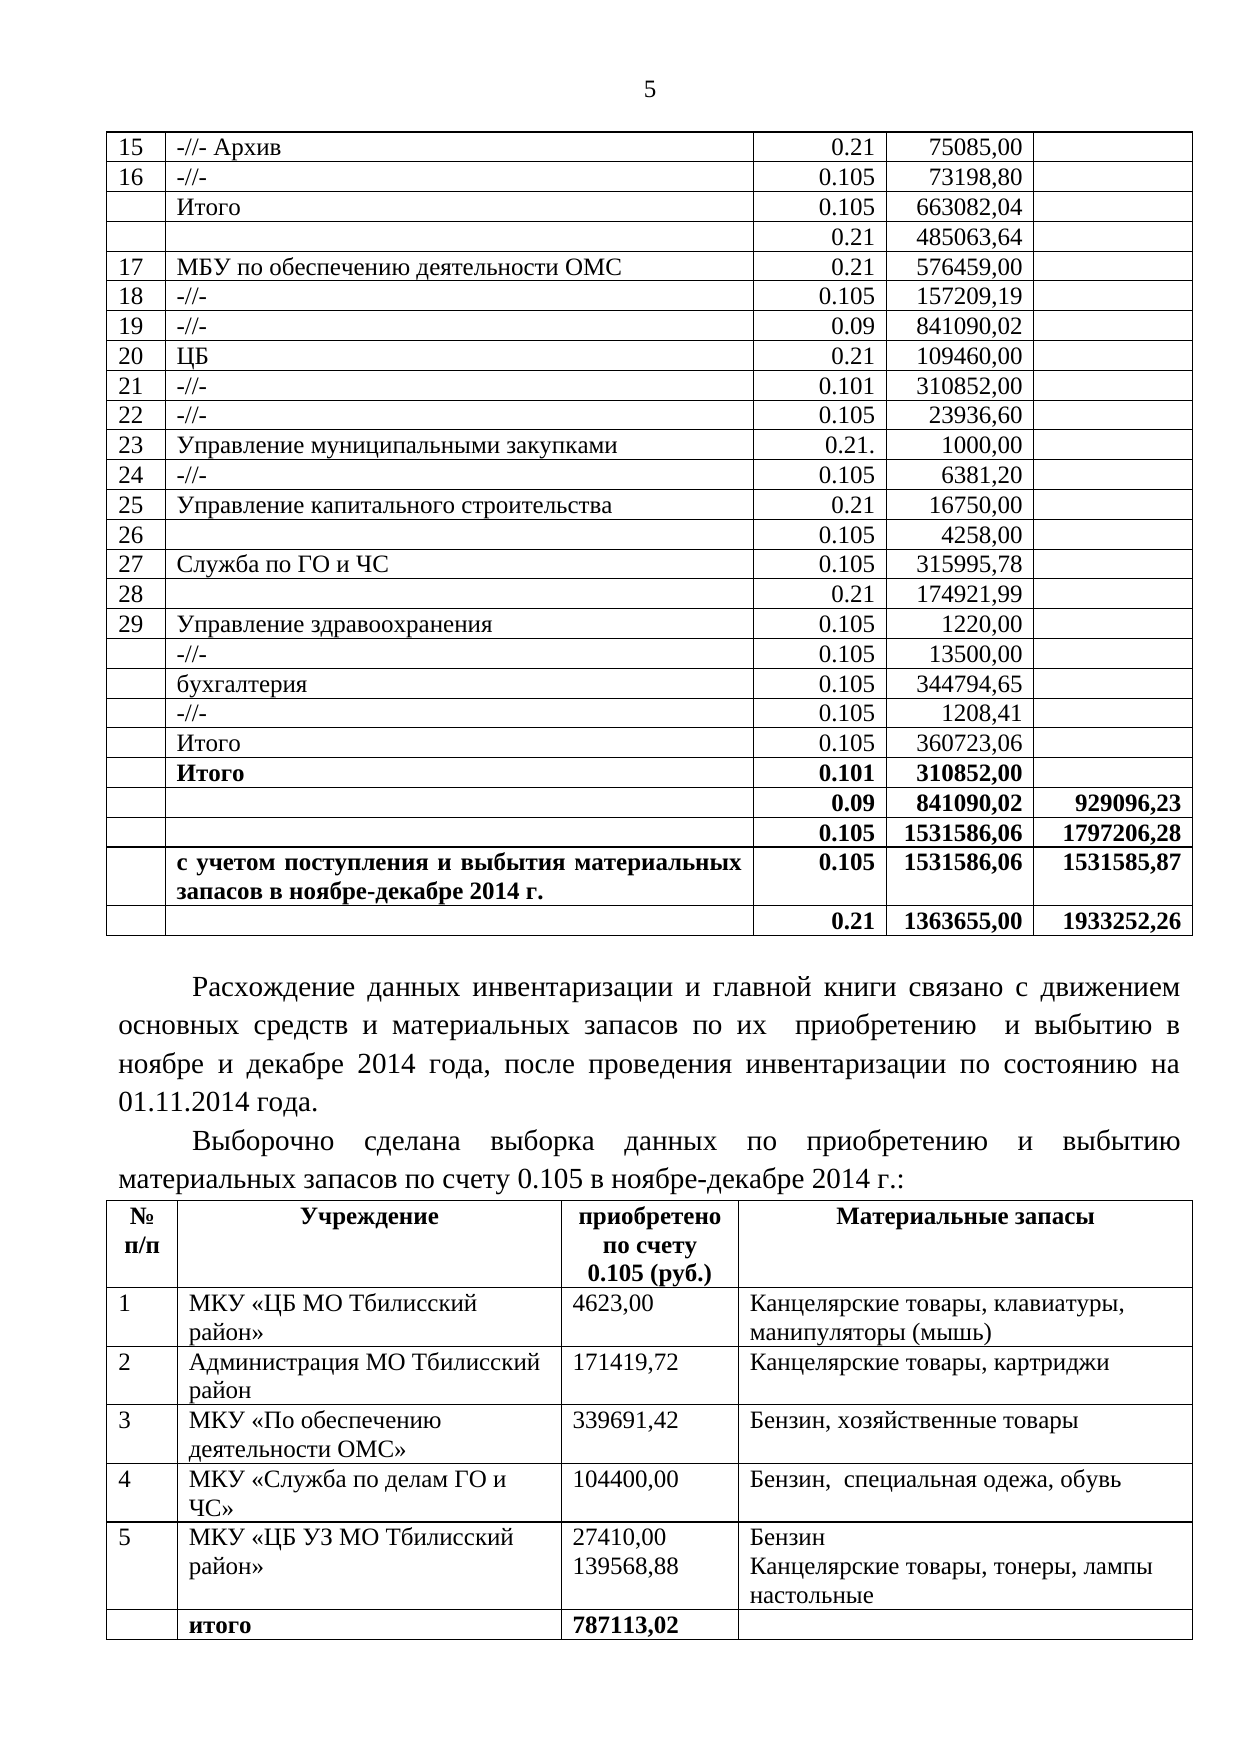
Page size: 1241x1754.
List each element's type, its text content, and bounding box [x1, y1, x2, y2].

table_cell 1531586,06 [887, 848, 1033, 905]
table_cell 0.21 [754, 579, 886, 608]
table_cell [1034, 699, 1192, 727]
table_cell Канцелярские товары, картриджи [739, 1347, 1192, 1404]
table_cell 104400,00 [562, 1464, 738, 1521]
table_cell [166, 906, 753, 935]
table_cell [1034, 758, 1192, 787]
table_cell 20 [107, 341, 165, 370]
table_cell 16750,00 [887, 490, 1033, 519]
table_cell [1034, 460, 1192, 489]
table_cell 19 [107, 311, 165, 340]
table_cell 0.21. [754, 430, 886, 459]
table_cell 841090,02 [887, 311, 1033, 340]
table_cell 1 [107, 1288, 177, 1346]
table_cell 0.21 [754, 490, 886, 519]
table_cell 0.105 [754, 669, 886, 697]
table_cell Управление здравоохранения [166, 609, 753, 638]
table_cell [166, 818, 753, 846]
table_cell 929096,23 [1034, 788, 1192, 817]
table_cell 4 [107, 1464, 177, 1521]
table_header Учреждение [178, 1201, 561, 1287]
table_cell 0.105 [754, 818, 886, 846]
table_cell 157209,19 [887, 281, 1033, 310]
table_cell 73198,80 [887, 162, 1033, 191]
table_cell 1220,00 [887, 609, 1033, 638]
table_cell 0.105 [754, 192, 886, 221]
table_cell 29 [107, 609, 165, 638]
text Выборочно сделана выборка данных по приобретению и выбытию материальных запасов по счету 0.105 в ноябре-декабре 2014 г.: [118, 1123, 1181, 1195]
table_cell 1797206,28 [1034, 818, 1192, 846]
table_cell МКУ «ЦБ МО Тбилисский район» [178, 1288, 561, 1346]
table_cell 0.105 [754, 848, 886, 905]
table_cell [1034, 520, 1192, 548]
table_cell [107, 848, 165, 905]
table_cell [1034, 222, 1192, 251]
table_cell -//- [166, 371, 753, 399]
table_cell 15 [107, 133, 165, 161]
table_cell 0.21 [754, 222, 886, 251]
table_cell 0.105 [754, 460, 886, 489]
table_cell 25 [107, 490, 165, 519]
table_cell [1034, 490, 1192, 519]
table_cell 0.21 [754, 252, 886, 280]
table_cell Служба по ГО и ЧС [166, 550, 753, 578]
table_cell Бензин, хозяйственные товары [739, 1405, 1192, 1463]
table_cell 0.105 [754, 609, 886, 638]
table_cell 17 [107, 252, 165, 280]
table_cell [1034, 669, 1192, 697]
table_cell [107, 669, 165, 697]
table_cell [107, 222, 165, 251]
table_cell бухгалтерия [166, 669, 753, 697]
table_cell 787113,02 [562, 1610, 738, 1638]
table_cell [1034, 192, 1192, 221]
text Расхождение данных инвентаризации и главной книги связано с движением основных средств и материальных запасов по их приобретению и выбытию в ноябре и декабре 2014 года, после проведения инвентаризации по состоянию на 01.11.2014 года. [118, 969, 1181, 1118]
table_cell 0.101 [754, 371, 886, 399]
table_cell 4258,00 [887, 520, 1033, 548]
table_cell 21 [107, 371, 165, 399]
table_cell итого [178, 1610, 561, 1638]
table_cell с учетом поступления и выбытия материальных запасов в ноябре-декабре 2014 г. [166, 848, 753, 905]
table_cell 0.21 [754, 341, 886, 370]
table_cell 28 [107, 579, 165, 608]
table_cell МКУ «ЦБ УЗ МО Тбилисский район» [178, 1523, 561, 1609]
table_cell 171419,72 [562, 1347, 738, 1404]
table_cell Канцелярские товары, клавиатуры, манипуляторы (мышь) [739, 1288, 1192, 1346]
table_cell [739, 1610, 1192, 1638]
table_cell 0.105 [754, 550, 886, 578]
table_cell 23936,60 [887, 401, 1033, 429]
table_cell 13500,00 [887, 639, 1033, 668]
table_cell 1363655,00 [887, 906, 1033, 935]
table_cell 24 [107, 460, 165, 489]
table_cell [107, 728, 165, 757]
table_cell [166, 579, 753, 608]
table_cell ЦБ [166, 341, 753, 370]
table_header приобретено по счету 0.105 (руб.) [562, 1201, 738, 1287]
table_cell [1034, 162, 1192, 191]
table_cell [1034, 252, 1192, 280]
table_cell 1531585,87 [1034, 848, 1192, 905]
table_cell Итого [166, 728, 753, 757]
table_cell 344794,65 [887, 669, 1033, 697]
table_cell 0.105 [754, 699, 886, 727]
table_cell Бензин Канцелярские товары, тонеры, лампы настольные [739, 1523, 1192, 1609]
table_cell 0.09 [754, 788, 886, 817]
table_cell 26 [107, 520, 165, 548]
table_cell 4623,00 [562, 1288, 738, 1346]
table_cell [1034, 281, 1192, 310]
table_cell Бензин, специальная одежа, обувь [739, 1464, 1192, 1521]
table_cell 339691,42 [562, 1405, 738, 1463]
table_cell 0.105 [754, 162, 886, 191]
table_cell 1000,00 [887, 430, 1033, 459]
table_cell МКУ «Служба по делам ГО и ЧС» [178, 1464, 561, 1521]
table_cell 663082,04 [887, 192, 1033, 221]
table_cell [1034, 728, 1192, 757]
table_cell Управление капитального строительства [166, 490, 753, 519]
table_cell Администрация МО Тбилисский район [178, 1347, 561, 1404]
table_cell [1034, 430, 1192, 459]
table_cell [1034, 371, 1192, 399]
table_cell -//- [166, 281, 753, 310]
table_cell [107, 699, 165, 727]
table_cell -//- [166, 162, 753, 191]
table_cell 2 [107, 1347, 177, 1404]
table_cell [107, 906, 165, 935]
table_cell 16 [107, 162, 165, 191]
table_cell [1034, 639, 1192, 668]
table_cell [1034, 550, 1192, 578]
table_cell -//- [166, 311, 753, 340]
table_cell [166, 788, 753, 817]
table_cell МБУ по обеспечению деятельности ОМС [166, 252, 753, 280]
table_cell 75085,00 [887, 133, 1033, 161]
table_cell 0.105 [754, 401, 886, 429]
table_cell 1208,41 [887, 699, 1033, 727]
table_cell МКУ «По обеспечению деятельности ОМС» [178, 1405, 561, 1463]
table_cell [166, 222, 753, 251]
table_cell 841090,02 [887, 788, 1033, 817]
table_cell 109460,00 [887, 341, 1033, 370]
table_cell 1933252,26 [1034, 906, 1192, 935]
table_cell -//- Архив [166, 133, 753, 161]
table_cell 0.105 [754, 728, 886, 757]
table_cell -//- [166, 699, 753, 727]
table_cell 485063,64 [887, 222, 1033, 251]
table_cell [1034, 133, 1192, 161]
table_cell [107, 1610, 177, 1638]
table_cell 3 [107, 1405, 177, 1463]
table_cell [107, 788, 165, 817]
table_cell 5 [107, 1523, 177, 1609]
table_cell -//- [166, 460, 753, 489]
table_cell 360723,06 [887, 728, 1033, 757]
table_cell 0.21 [754, 133, 886, 161]
table_cell 1531586,06 [887, 818, 1033, 846]
table_cell -//- [166, 639, 753, 668]
table_header № п/п [107, 1201, 177, 1287]
table_cell 0.105 [754, 639, 886, 668]
table_cell [107, 818, 165, 846]
table_cell 27410,00 139568,88 [562, 1523, 738, 1609]
table_cell Итого [166, 192, 753, 221]
table_cell 310852,00 [887, 758, 1033, 787]
table_cell 0.09 [754, 311, 886, 340]
table_cell [166, 520, 753, 548]
table_cell 18 [107, 281, 165, 310]
table_cell 174921,99 [887, 579, 1033, 608]
table_cell Управление муниципальными закупками [166, 430, 753, 459]
table_cell 23 [107, 430, 165, 459]
table_cell 315995,78 [887, 550, 1033, 578]
table_cell -//- [166, 401, 753, 429]
table_cell [1034, 579, 1192, 608]
table_cell Итого [166, 758, 753, 787]
table_cell [1034, 311, 1192, 340]
table_cell [107, 192, 165, 221]
table_header Материальные запасы [739, 1201, 1192, 1287]
table_cell 0.101 [754, 758, 886, 787]
table_cell 576459,00 [887, 252, 1033, 280]
table_cell [1034, 341, 1192, 370]
table_cell [107, 639, 165, 668]
table_cell 22 [107, 401, 165, 429]
table_cell 0.21 [754, 906, 886, 935]
table_cell [1034, 401, 1192, 429]
table_cell 310852,00 [887, 371, 1033, 399]
table_cell 0.105 [754, 281, 886, 310]
table_cell [1034, 609, 1192, 638]
table_cell 0.105 [754, 520, 886, 548]
table_cell [107, 758, 165, 787]
table_cell 6381,20 [887, 460, 1033, 489]
table_cell 27 [107, 550, 165, 578]
